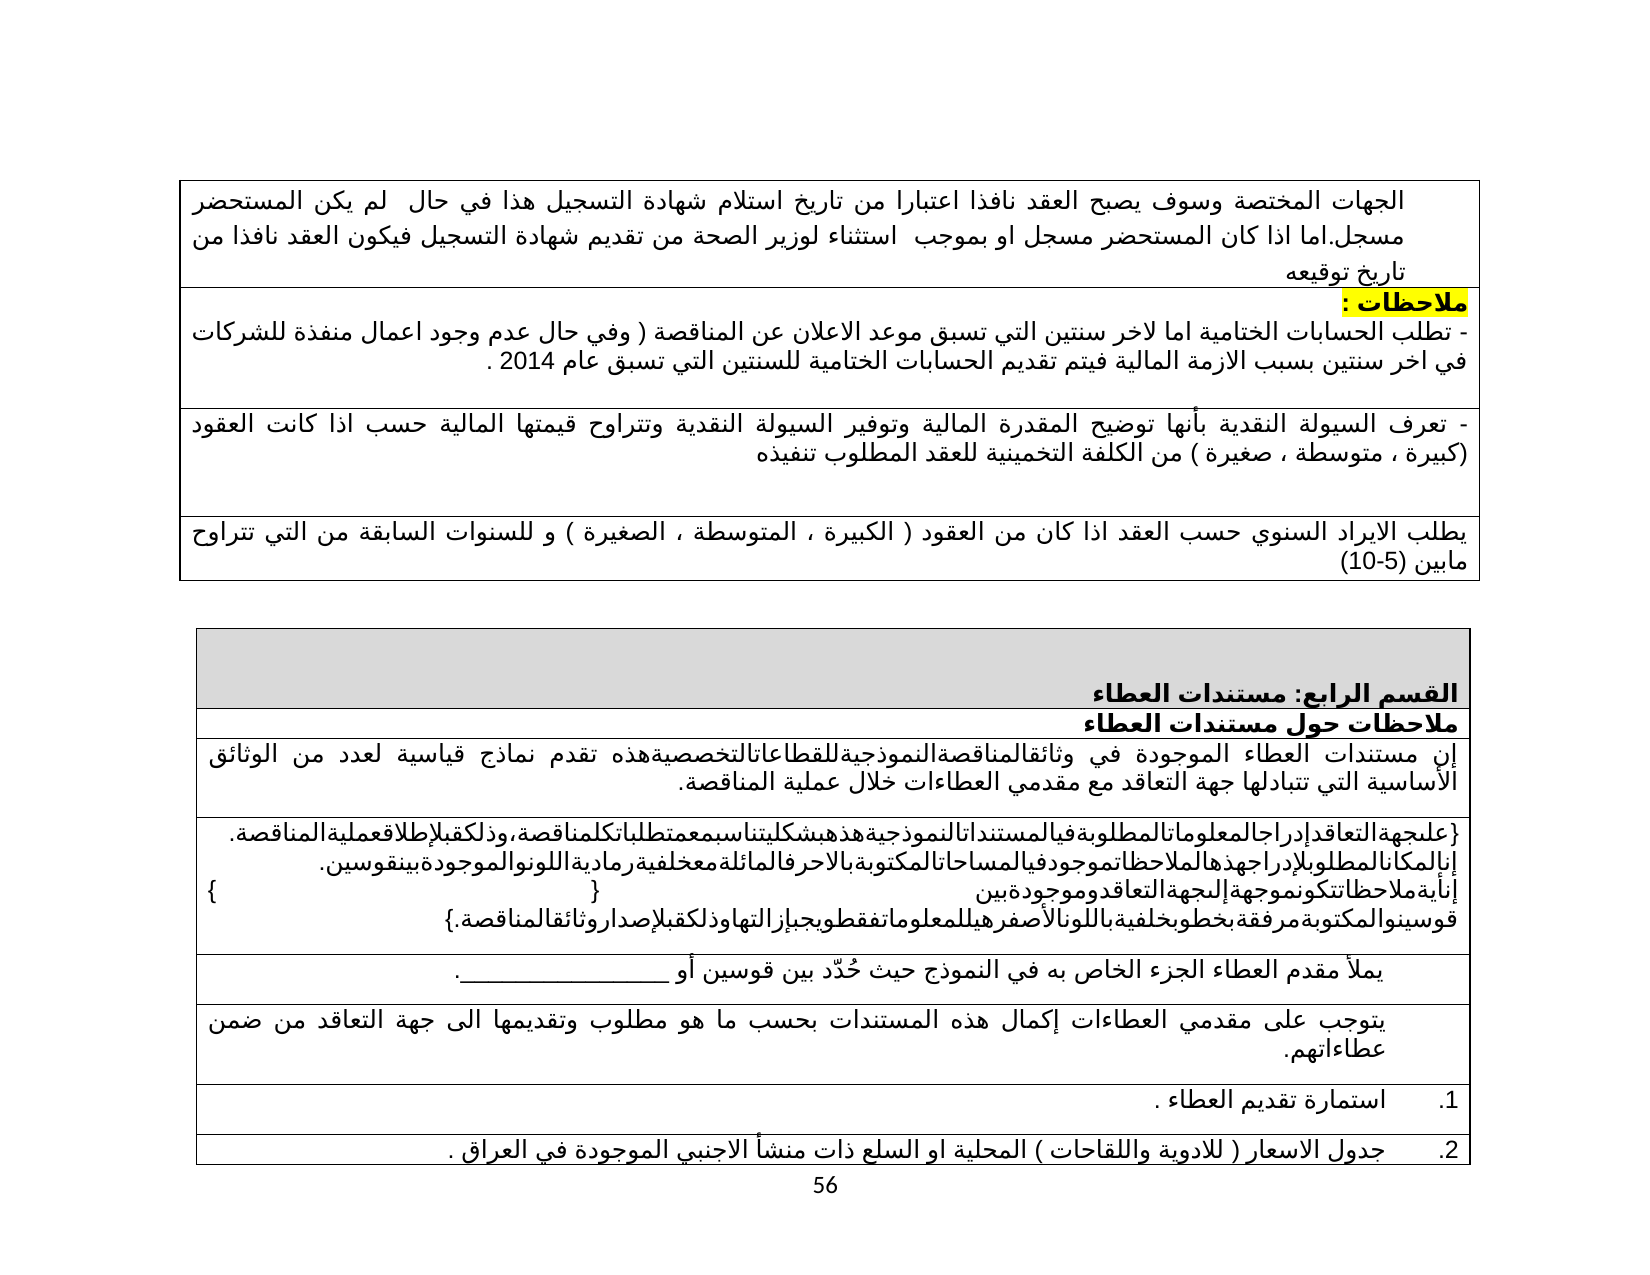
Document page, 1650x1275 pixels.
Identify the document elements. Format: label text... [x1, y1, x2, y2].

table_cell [181, 181, 1479, 287]
table_cell - تعرف السيولة النقدية بأنها توضيح المقدرة المالية وتوفير السيولة النقدية وتتراوح قيمتها المالية حسب اذا كانت العقود (كبيرة ، متوسطة ، صغيرة ) من الكلفة التخمينية للعقد المطلوب تنفيذه [181, 409, 1479, 516]
table_cell إن مستندات العطاء الموجودة في وثائقالمناقصةالنموذجيةللقطاعاتالتخصصيةهذه تقدم نماذج قياسية لعدد من الوثائق الأساسية التي تتبادلها جهة التعاقد مع مقدمي العطاءات خلال عملية المناقصة. [197, 739, 1469, 817]
table_cell 1. استمارة تقديم العطاء . [197, 1085, 1469, 1134]
table_cell ملاحظات حول مستندات العطاء [197, 709, 1469, 737]
table_header القسم الرابع: مستندات العطاء [197, 629, 1469, 708]
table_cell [197, 1135, 1469, 1164]
table_cell ملاحظات : - تطلب الحسابات الختامية اما لاخر سنتين التي تسبق موعد الاعلان عن المناقصة ( وفي حال عدم وجود اعمال منفذة للشركات في اخر سنتين بسبب الازمة المالية فيتم تقديم الحسابات الختامية للسنتين التي تسبق عام 2014 . [181, 288, 1479, 408]
table_cell يتوجب على مقدمي العطاءات إكمال هذه المستندات بحسب ما هو مطلوب وتقديمها الى جهة التعاقد من ضمن عطاءاتهم. [197, 1005, 1469, 1084]
table_cell {علىجهةالتعاقدإدراجالمعلوماتالمطلوبةفيالمستنداتالنموذجيةهذهبشكليتناسبمعمتطلباتكلمناقصة،وذلكقبلإطلاقعمليةالمناقصة. إنالمكانالمطلوبلإدراجهذهالملاحظاتموجودفيالمساحاتالمكتوبةبالاحرفالمائلةمعخلفيةرماديةاللونوالموجودةبينقوسين. إنأيةملاحظاتتكونموجهةإلىجهةالتعاقدوموجودةبين { } قوسينوالمكتوبةمرفقةبخطوبخلفيةباللونالأصفرهيللمعلوماتفقطويجبإزالتهاوذلكقبلإصداروثائقالمناقصة.} [197, 818, 1469, 954]
table_cell يطلب الايراد السنوي حسب العقد اذا كان من العقود ( الكبيرة ، المتوسطة ، الصغيرة ) و للسنوات السابقة من التي تتراوح مابين (5-10) [181, 517, 1479, 580]
table_cell يملأ مقدم العطاء الجزء الخاص به في النموذج حيث حُدّد بين قوسين أو _______________. [197, 955, 1469, 1004]
